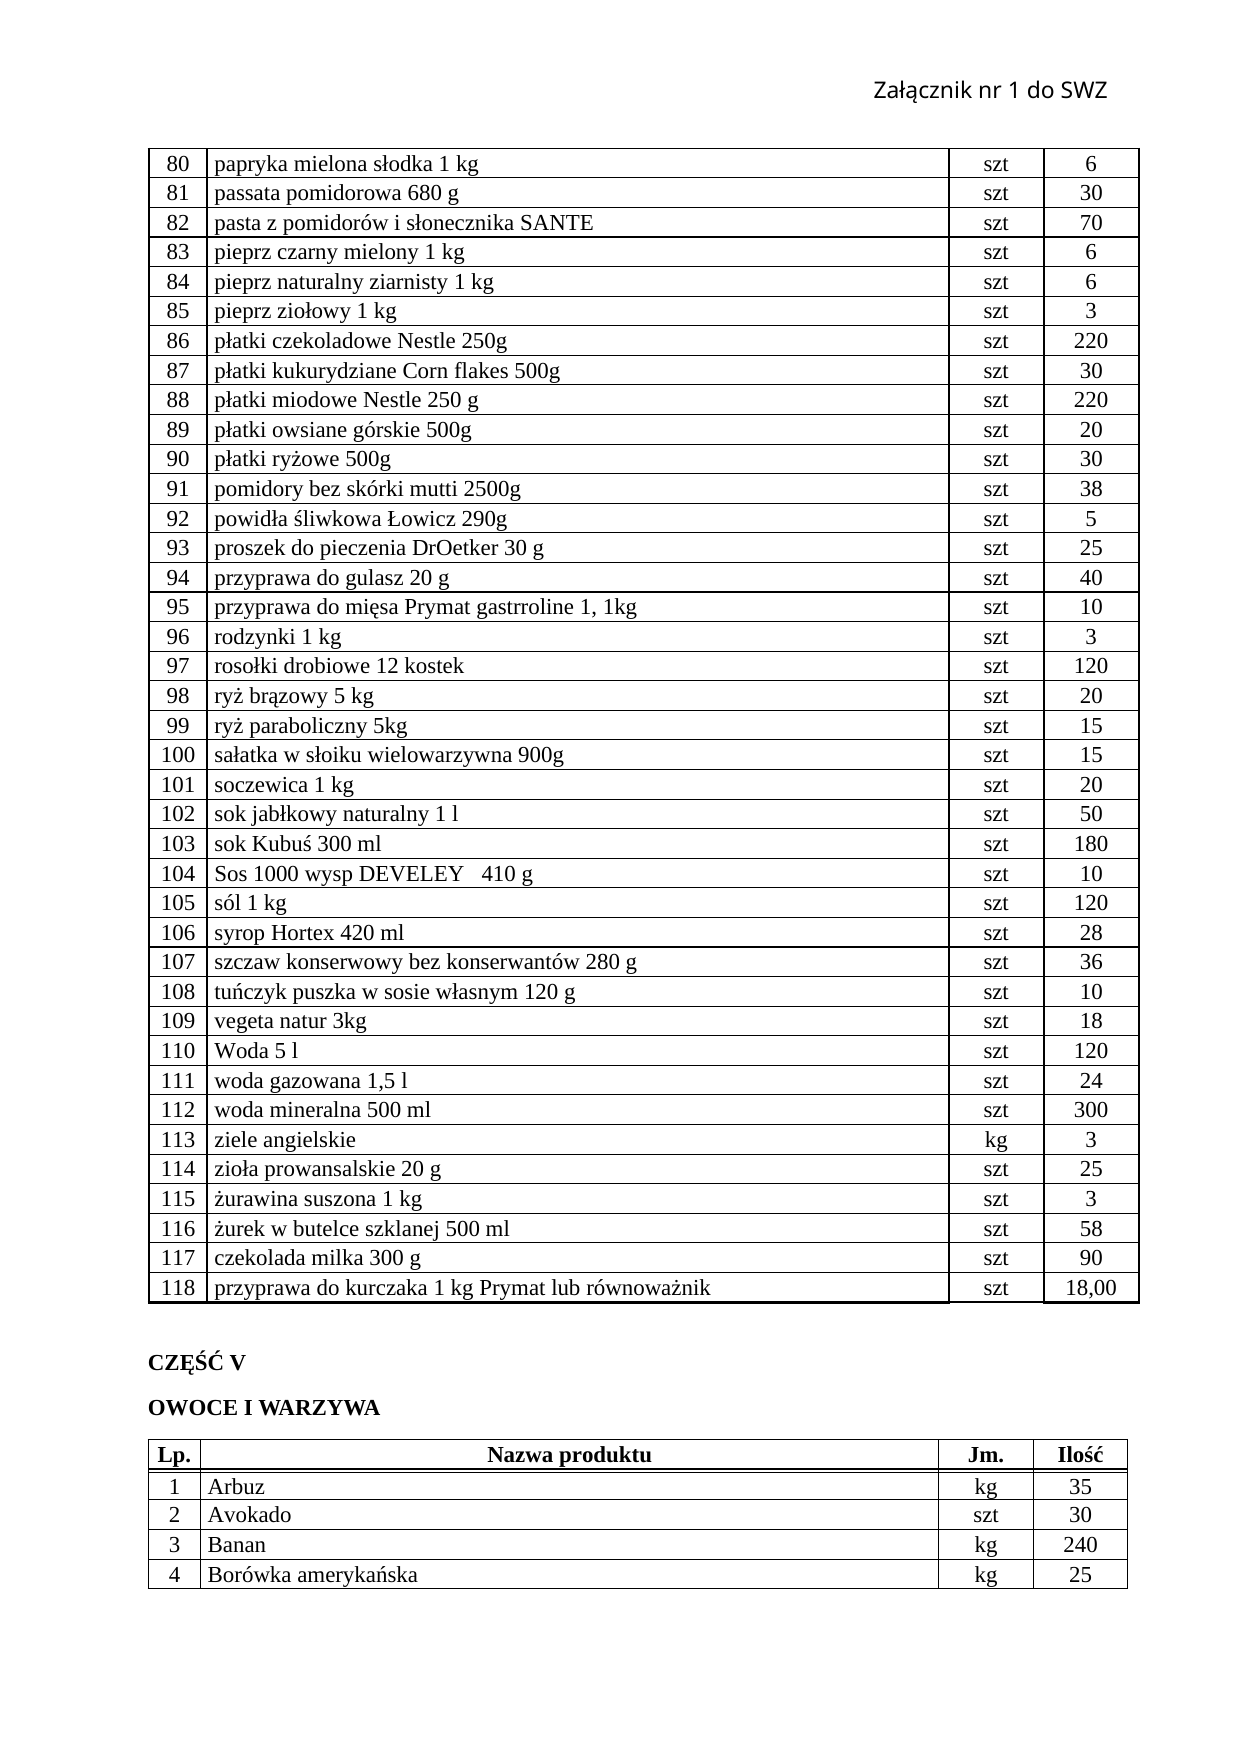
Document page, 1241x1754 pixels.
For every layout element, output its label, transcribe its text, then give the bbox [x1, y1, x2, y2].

table_cell 3 [149, 1530, 200, 1558]
table_cell 300 [1045, 1095, 1138, 1124]
table_cell szt [950, 740, 1043, 769]
table_cell 3 [1045, 1184, 1138, 1213]
table_cell 97 [150, 652, 206, 680]
table_cell woda mineralna 500 ml [208, 1095, 948, 1124]
table_cell 25 [1034, 1560, 1127, 1588]
table_cell 92 [150, 504, 206, 532]
table_cell szt [950, 1243, 1043, 1272]
table_cell 30 [1045, 445, 1138, 473]
table_cell szt [950, 1007, 1043, 1035]
table_cell 102 [150, 800, 206, 828]
table_cell żurek w butelce szklanej 500 ml [208, 1214, 948, 1242]
table_cell pieprz naturalny ziarnisty 1 kg [208, 267, 948, 296]
table_cell 115 [150, 1184, 206, 1213]
table_cell 100 [150, 740, 206, 769]
table_cell szt [950, 415, 1043, 443]
table_cell 91 [150, 474, 206, 503]
table_cell szt [950, 1095, 1043, 1124]
table_cell szt [950, 593, 1043, 621]
table_cell 18 [1045, 1007, 1138, 1035]
table_cell woda gazowana 1,5 l [208, 1066, 948, 1094]
table_cell przyprawa do gulasz 20 g [208, 563, 948, 591]
table_cell sól 1 kg [208, 888, 948, 917]
table_cell 120 [1045, 1036, 1138, 1065]
table_cell 10 [1045, 977, 1138, 1006]
table_cell 95 [150, 593, 206, 621]
table_cell 117 [150, 1243, 206, 1272]
table_cell passata pomidorowa 680 g [208, 178, 948, 207]
table_cell szczaw konserwowy bez konserwantów 280 g [208, 948, 948, 976]
table_cell szt [950, 326, 1043, 355]
table_cell płatki czekoladowe Nestle 250g [208, 326, 948, 355]
table_cell szt [950, 178, 1043, 207]
table_cell 28 [1045, 918, 1138, 946]
table_cell Banan [201, 1530, 938, 1558]
table_cell sałatka w słoiku wielowarzywna 900g [208, 740, 948, 769]
table_cell 10 [1045, 593, 1138, 621]
table_cell 20 [1045, 415, 1138, 443]
table_cell Borówka amerykańska [201, 1560, 938, 1588]
table_cell 220 [1045, 385, 1138, 414]
table_cell 6 [1045, 238, 1138, 266]
table_cell szt [950, 1066, 1043, 1094]
table_cell rodzynki 1 kg [208, 622, 948, 651]
table_cell 30 [1045, 178, 1138, 207]
table_cell 90 [150, 445, 206, 473]
table_header Lp. [149, 1440, 200, 1468]
table_cell 18,00 [1045, 1273, 1138, 1301]
table_cell Avokado [201, 1500, 938, 1529]
table_cell 105 [150, 888, 206, 917]
table_cell 111 [150, 1066, 206, 1094]
table_cell szt [950, 859, 1043, 887]
table_cell szt [950, 208, 1043, 236]
table_cell 106 [150, 918, 206, 946]
table_cell tuńczyk puszka w sosie własnym 120 g [208, 977, 948, 1006]
table_cell zioła prowansalskie 20 g [208, 1155, 948, 1183]
text OWOCE I WARZYWA [148, 1394, 1107, 1420]
table_cell 87 [150, 356, 206, 384]
table_cell Sos 1000 wysp DEVELEY 410 g [208, 859, 948, 887]
table_cell 25 [1045, 533, 1138, 562]
table_cell 118 [150, 1273, 206, 1301]
table_cell szt [950, 800, 1043, 828]
table_cell 50 [1045, 800, 1138, 828]
table_cell 120 [1045, 888, 1138, 917]
table_cell powidła śliwkowa Łowicz 290g [208, 504, 948, 532]
table_cell szt [950, 1155, 1043, 1183]
table_cell płatki kukurydziane Corn flakes 500g [208, 356, 948, 384]
table_cell 35 [1034, 1473, 1127, 1499]
table_cell 96 [150, 622, 206, 651]
table_cell 3 [1045, 1125, 1138, 1153]
table_cell płatki ryżowe 500g [208, 445, 948, 473]
table_cell kg [939, 1560, 1033, 1588]
table_cell 101 [150, 770, 206, 798]
table_cell vegeta natur 3kg [208, 1007, 948, 1035]
table_cell 85 [150, 297, 206, 325]
table_cell 38 [1045, 474, 1138, 503]
table_cell szt [950, 652, 1043, 680]
table_cell 30 [1045, 356, 1138, 384]
table_cell czekolada milka 300 g [208, 1243, 948, 1272]
table_cell sok Kubuś 300 ml [208, 829, 948, 858]
table_cell szt [950, 504, 1043, 532]
table_cell 10 [1045, 859, 1138, 887]
table_cell 93 [150, 533, 206, 562]
table_cell szt [950, 622, 1043, 651]
table_cell 112 [150, 1095, 206, 1124]
table_cell 36 [1045, 948, 1138, 976]
table_cell płatki miodowe Nestle 250 g [208, 385, 948, 414]
table_cell 15 [1045, 711, 1138, 739]
table_cell kg [950, 1125, 1043, 1153]
table_header Jm. [939, 1440, 1033, 1468]
table_cell szt [950, 474, 1043, 503]
table_cell 6 [1045, 149, 1138, 177]
table_cell 25 [1045, 1155, 1138, 1183]
table_cell 107 [150, 948, 206, 976]
table_cell 1 [149, 1473, 200, 1499]
table_cell szt [950, 563, 1043, 591]
table_cell 108 [150, 977, 206, 1006]
table_cell 20 [1045, 770, 1138, 798]
table_cell 98 [150, 681, 206, 710]
table_cell 81 [150, 178, 206, 207]
table_cell 3 [1045, 622, 1138, 651]
table_cell Arbuz [201, 1473, 938, 1499]
table_cell 99 [150, 711, 206, 739]
table_cell 116 [150, 1214, 206, 1242]
table_cell szt [950, 1184, 1043, 1213]
table_cell kg [939, 1530, 1033, 1558]
table_cell szt [950, 1214, 1043, 1242]
table_cell 89 [150, 415, 206, 443]
table_cell 84 [150, 267, 206, 296]
table_cell Woda 5 l [208, 1036, 948, 1065]
table_cell 20 [1045, 681, 1138, 710]
table_cell pomidory bez skórki mutti 2500g [208, 474, 948, 503]
table_cell 70 [1045, 208, 1138, 236]
table_cell 109 [150, 1007, 206, 1035]
table_cell płatki owsiane górskie 500g [208, 415, 948, 443]
table_cell proszek do pieczenia DrOetker 30 g [208, 533, 948, 562]
table_cell syrop Hortex 420 ml [208, 918, 948, 946]
table_header Ilość [1034, 1440, 1127, 1468]
table_cell pasta z pomidorów i słonecznika SANTE [208, 208, 948, 236]
table_cell szt [950, 149, 1043, 177]
table_cell 114 [150, 1155, 206, 1183]
table_cell szt [950, 267, 1043, 296]
table_cell 4 [149, 1560, 200, 1588]
table_cell ryż paraboliczny 5kg [208, 711, 948, 739]
table_cell 82 [150, 208, 206, 236]
table_cell sok jabłkowy naturalny 1 l [208, 800, 948, 828]
table_cell 83 [150, 238, 206, 266]
table_cell 88 [150, 385, 206, 414]
table_cell 58 [1045, 1214, 1138, 1242]
table_cell szt [950, 829, 1043, 858]
table_cell 80 [150, 149, 206, 177]
table_cell ryż brązowy 5 kg [208, 681, 948, 710]
table_header Nazwa produktu [201, 1440, 938, 1468]
table_cell pieprz czarny mielony 1 kg [208, 238, 948, 266]
table_cell 24 [1045, 1066, 1138, 1094]
table_cell szt [950, 297, 1043, 325]
table_cell szt [950, 445, 1043, 473]
table_cell szt [939, 1500, 1033, 1529]
table_cell 15 [1045, 740, 1138, 769]
table_cell szt [950, 711, 1043, 739]
table_cell 30 [1034, 1500, 1127, 1529]
table_cell szt [950, 533, 1043, 562]
table_cell pieprz ziołowy 1 kg [208, 297, 948, 325]
table_cell szt [950, 948, 1043, 976]
table_cell kg [939, 1473, 1033, 1499]
table_cell papryka mielona słodka 1 kg [208, 149, 948, 177]
table_cell 113 [150, 1125, 206, 1153]
table_cell 120 [1045, 652, 1138, 680]
table_cell 40 [1045, 563, 1138, 591]
table_cell szt [950, 918, 1043, 946]
table_cell szt [950, 1036, 1043, 1065]
text CZĘŚĆ V [148, 1348, 1107, 1375]
table_cell szt [950, 681, 1043, 710]
table_cell soczewica 1 kg [208, 770, 948, 798]
table_cell rosołki drobiowe 12 kostek [208, 652, 948, 680]
table_cell 103 [150, 829, 206, 858]
table_cell szt [950, 1273, 1043, 1301]
table_cell 2 [149, 1500, 200, 1529]
table_cell ziele angielskie [208, 1125, 948, 1153]
table_cell 86 [150, 326, 206, 355]
table_cell żurawina suszona 1 kg [208, 1184, 948, 1213]
table_cell 240 [1034, 1530, 1127, 1558]
table_cell szt [950, 356, 1043, 384]
table_cell 3 [1045, 297, 1138, 325]
table_cell szt [950, 385, 1043, 414]
table_cell przyprawa do kurczaka 1 kg Prymat lub równoważnik [208, 1273, 948, 1301]
table_cell przyprawa do mięsa Prymat gastrroline 1, 1kg [208, 593, 948, 621]
table_cell szt [950, 770, 1043, 798]
table_cell 6 [1045, 267, 1138, 296]
table_cell szt [950, 977, 1043, 1006]
table_cell 5 [1045, 504, 1138, 532]
table_cell 94 [150, 563, 206, 591]
table_cell 180 [1045, 829, 1138, 858]
table_cell szt [950, 238, 1043, 266]
table_cell 220 [1045, 326, 1138, 355]
table_cell 90 [1045, 1243, 1138, 1272]
table_cell 110 [150, 1036, 206, 1065]
table_cell 104 [150, 859, 206, 887]
table_cell szt [950, 888, 1043, 917]
